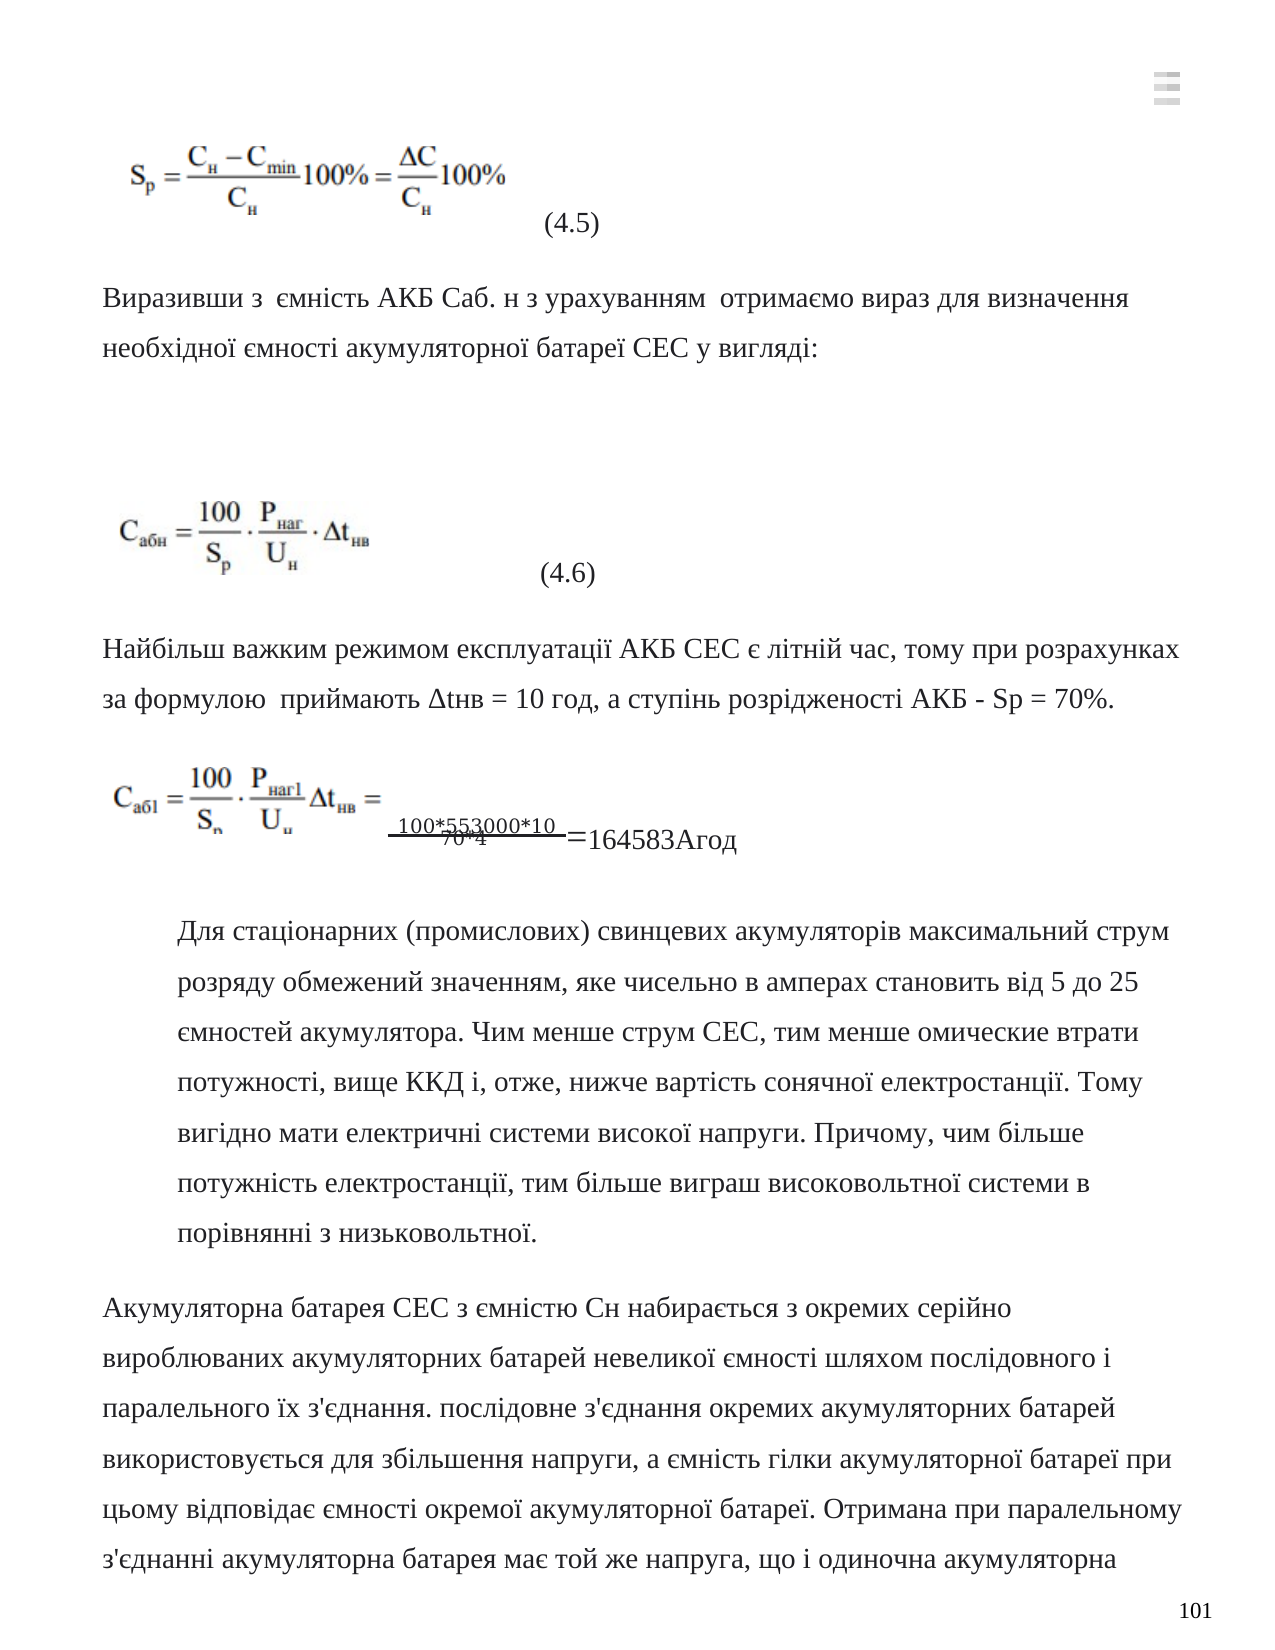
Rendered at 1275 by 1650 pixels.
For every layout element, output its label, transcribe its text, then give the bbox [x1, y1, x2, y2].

picture [113, 767, 382, 834]
picture [119, 501, 370, 575]
picture [130, 146, 506, 215]
text 100*553000*10 =164583Агод [387, 798, 1212, 858]
text (4.6) [48, 555, 1087, 589]
text Для стаціонарних (промислових) свинцевих акумуляторів максимальний струм розряду обмежений значенням, яке чисельно в амперах становить від 5 до 25 ємностей акумулятора. Чим менше струм СЕС, тим менше омические втрати потужності, вище ККД і, отже, нижче вартість сонячної електростанції. Тому вигідно мати електричні системи високої напруги. Причому, чим більше потужність електростанції, тим більше виграш високовольтної системи в порівнянні з низьковольтної. [177, 913, 1171, 1249]
picture [1142, 72, 1194, 105]
text Найбільш важким режимом експлуатації АКБ СЕС є літній час, тому при розрахунках за формулою приймають Δtнв = 10 год, а ступінь розрідженості АКБ - Sp = 70%. [102, 631, 1182, 714]
text Виразивши з ємність АКБ Саб. н з урахуванням отримаємо вираз для визначення необхідної ємності акумуляторної батареї СЕС у вигляді: [102, 280, 1171, 364]
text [102, 1290, 1198, 1575]
text (4.5) [57, 205, 1087, 238]
